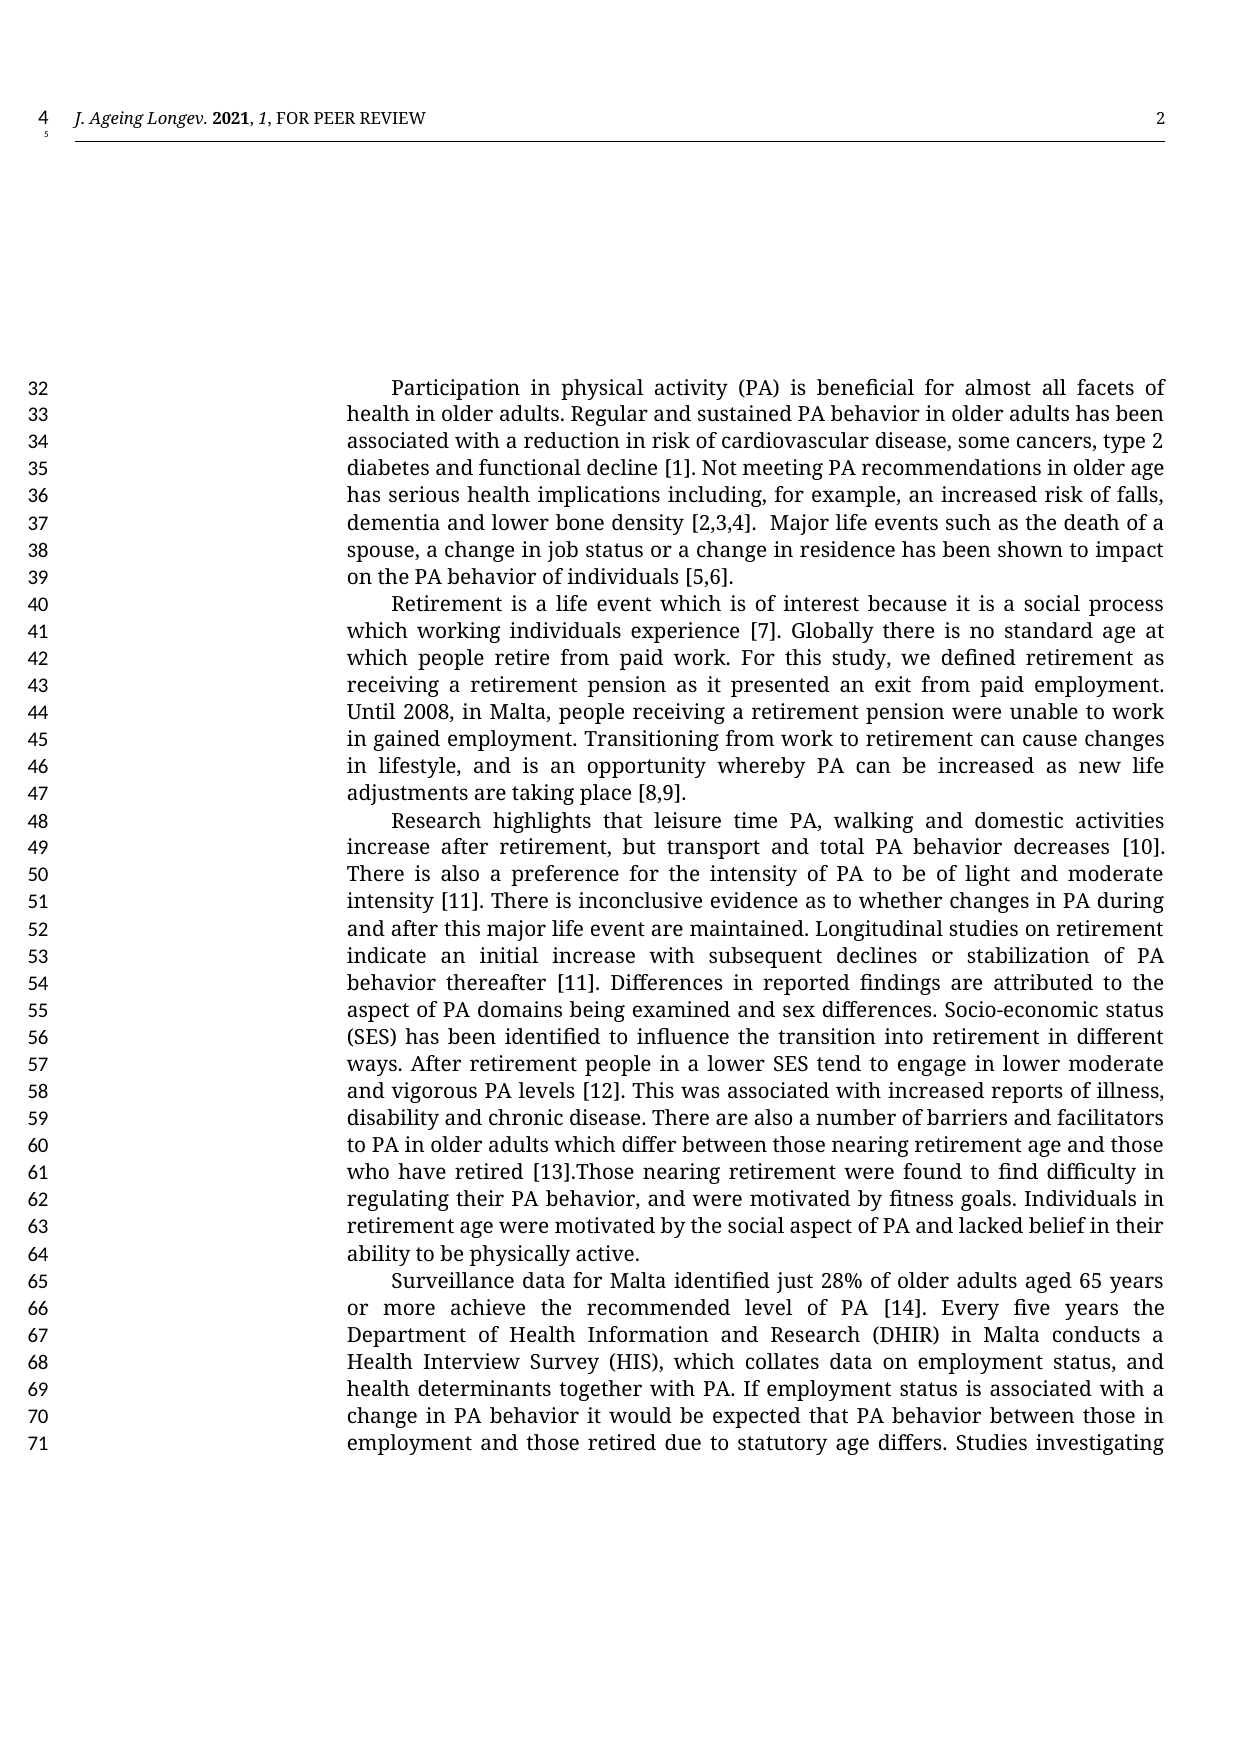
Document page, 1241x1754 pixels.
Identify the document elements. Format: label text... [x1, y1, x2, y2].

text Research highlights that leisure time PA, walking and domestic activities increase after retirement, but transport and total PA behavior decreases [10]. There is also a preference for the intensity of PA to be of light and moderate intensity [11]. There is inconclusive evidence as to whether changes in PA during and after this major life event are maintained. Longitudinal studies on retirement indicate an initial increase with subsequent declines or stabilization of PA behavior thereafter [11]. Differences in reported findings are attributed to the aspect of PA domains being examined and sex differences. Socio-economic status (SES) has been identified to influence the transition into retirement in different ways. After retirement people in a lower SES tend to engage in lower moderate and vigorous PA levels [12]. This was associated with increased reports of illness, disability and chronic disease. There are also a number of barriers and facilitators to PA in older adults which differ between those nearing retirement age and those who have retired [13].Those nearing retirement were found to find difficulty in regulating their PA behavior, and were motivated by fitness goals. Individuals in retirement age were motivated by the social aspect of PA and lacked belief in their ability to be physically active. [347, 807, 1165, 1267]
text Participation in physical activity (PA) is beneficial for almost all facets of health in older adults. Regular and sustained PA behavior in older adults has been associated with a reduction in risk of cardiovascular disease, some cancers, type 2 diabetes and functional decline [1]. Not meeting PA recommendations in older age has serious health implications including, for example, an increased risk of falls, dementia and lower bone density [2,3,4]. Major life events such as the death of a spouse, a change in job status or a change in residence has been shown to impact on the PA behavior of individuals [5,6]. [347, 374, 1165, 590]
text Retirement is a life event which is of interest because it is a social process which working individuals experience [7]. Globally there is no standard age at which people retire from paid work. For this study, we defined retirement as receiving a retirement pension as it presented an exit from paid employment. Until 2008, in Malta, people receiving a retirement pension were unable to work in gained employment. Transitioning from work to retirement can cause changes in lifestyle, and is an opportunity whereby PA can be increased as new life adjustments are taking place [8,9]. [347, 590, 1165, 807]
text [347, 1267, 1165, 1457]
